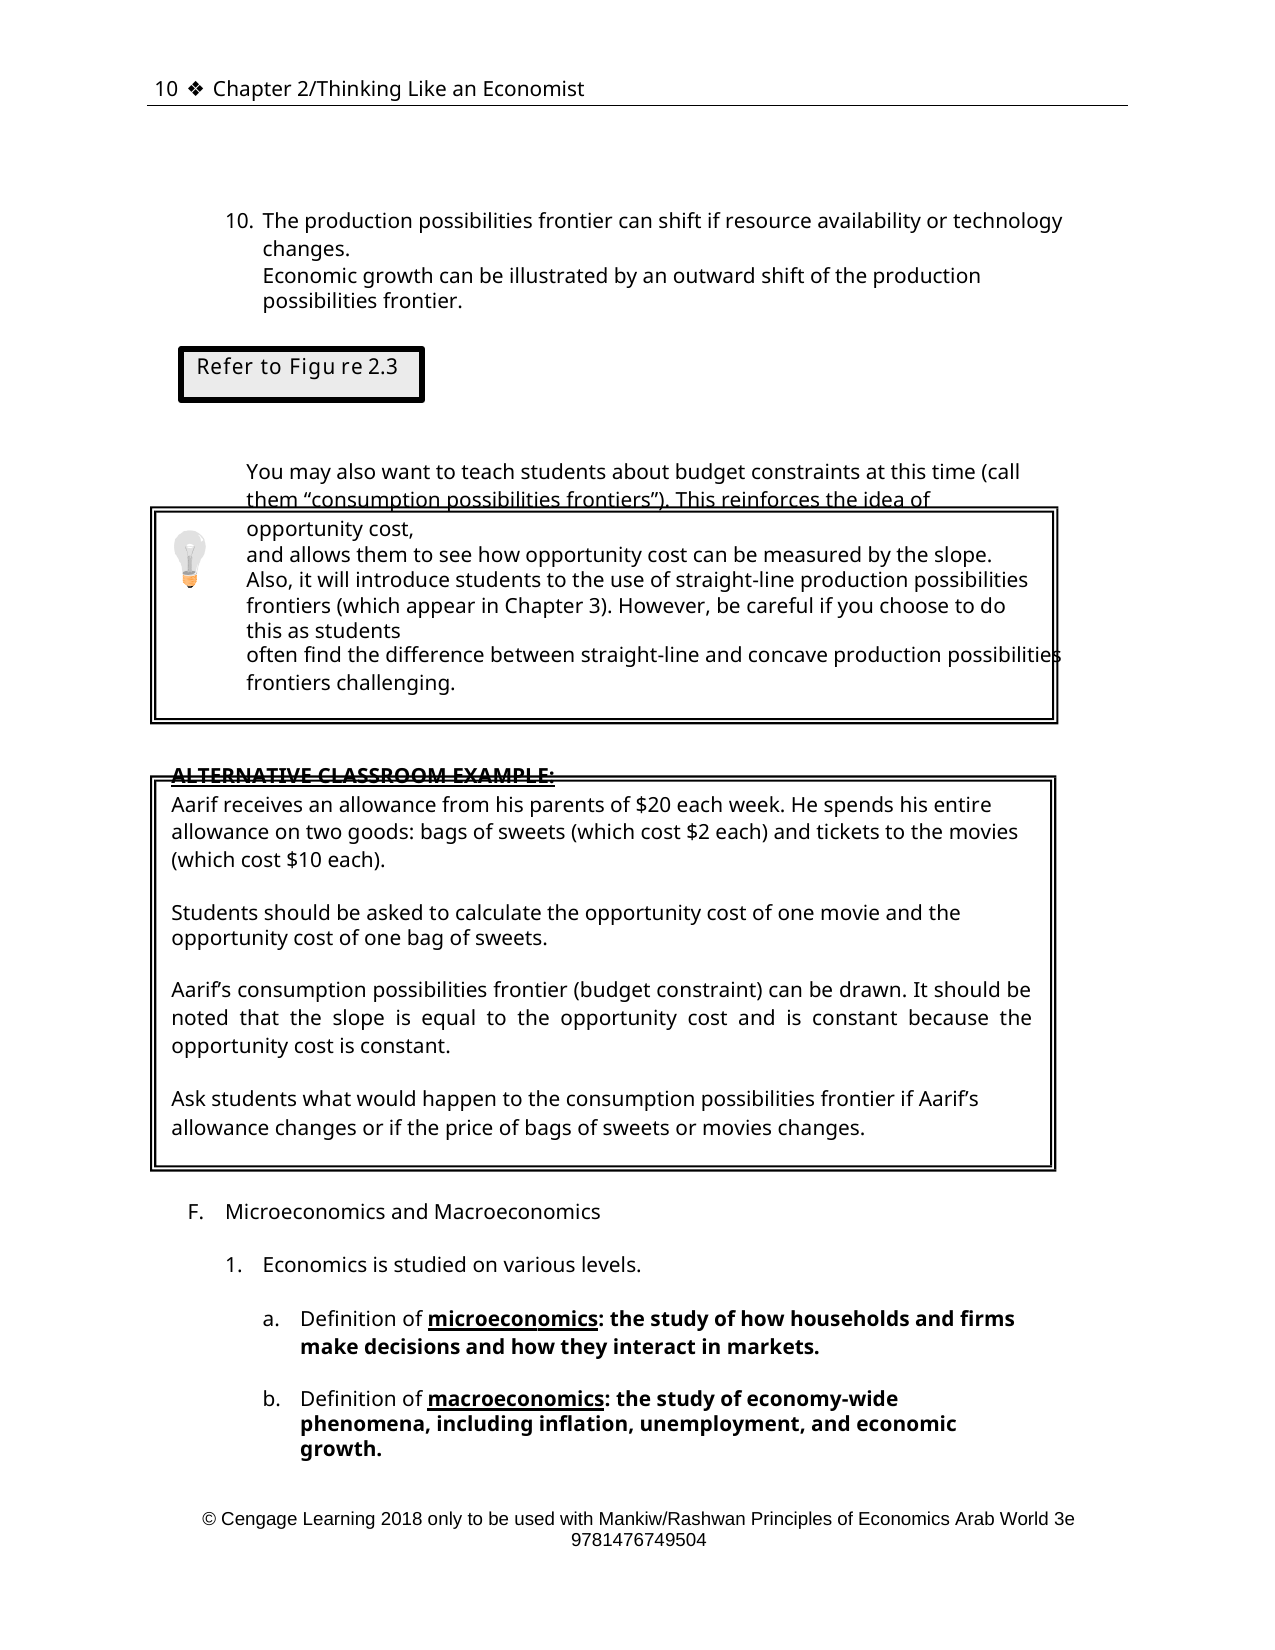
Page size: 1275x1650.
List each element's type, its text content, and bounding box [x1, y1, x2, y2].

list Economics is studied on various levels. [225, 1250, 1135, 1279]
text Aarif’s consumption possibilities frontier (budget constraint) can be drawn. It should be noted that the slope is equal to the opportunity cost and is constant because the opportunity cost is constant. [171, 975, 1032, 1059]
subtitle ALTERNATIVE CLASSROOM EXAMPLE: [171, 761, 1135, 789]
list Definition of macroeconomics: the study of economy-wide phenomena, including inflation, unemployment, and economic growth. [262, 1387, 1028, 1462]
list Microeconomics and Macroeconomics [187, 1197, 1135, 1225]
subtitle Refer to Figu re 2.3 [196, 351, 1135, 381]
list The production possibilities frontier can shift if resource availability or technology changes. [225, 206, 1135, 263]
subtitle Definition of microeconomics: the study of how households and firms make decisions and how they interact in markets. [262, 1304, 1071, 1361]
picture [170, 526, 209, 591]
text Students should be asked to calculate the opportunity cost of one movie and the opportunity cost of one bag of sweets. [171, 900, 1025, 950]
text You may also want to teach students about budget constraints at this time (call them “consumption possibilities frontiers”). This reinforces the idea of opportunity cost, [246, 457, 1031, 542]
text Aarif receives an allowance from his parents of $20 each week. He spends his entire allowance on two goods: bags of sweets (which cost $2 each) and tickets to the movies (which cost $10 each). [171, 789, 1027, 874]
text Economic growth can be illustrated by an outward shift of the production possibilities frontier. [262, 263, 1045, 314]
text and allows them to see how opportunity cost can be measured by the slope. Also, it will introduce students to the use of straight-line production possibilities frontiers (which appear in Chapter 3). However, be careful if you choose to do this as students [246, 542, 1039, 643]
text often find the difference between straight-line and concave production possibilities [246, 643, 1135, 668]
text Ask students what would happen to the consumption possibilities frontier if Aarif’s allowance changes or if the price of bags of sweets or movies changes. [171, 1084, 1027, 1141]
text frontiers challenging. [246, 668, 1135, 696]
